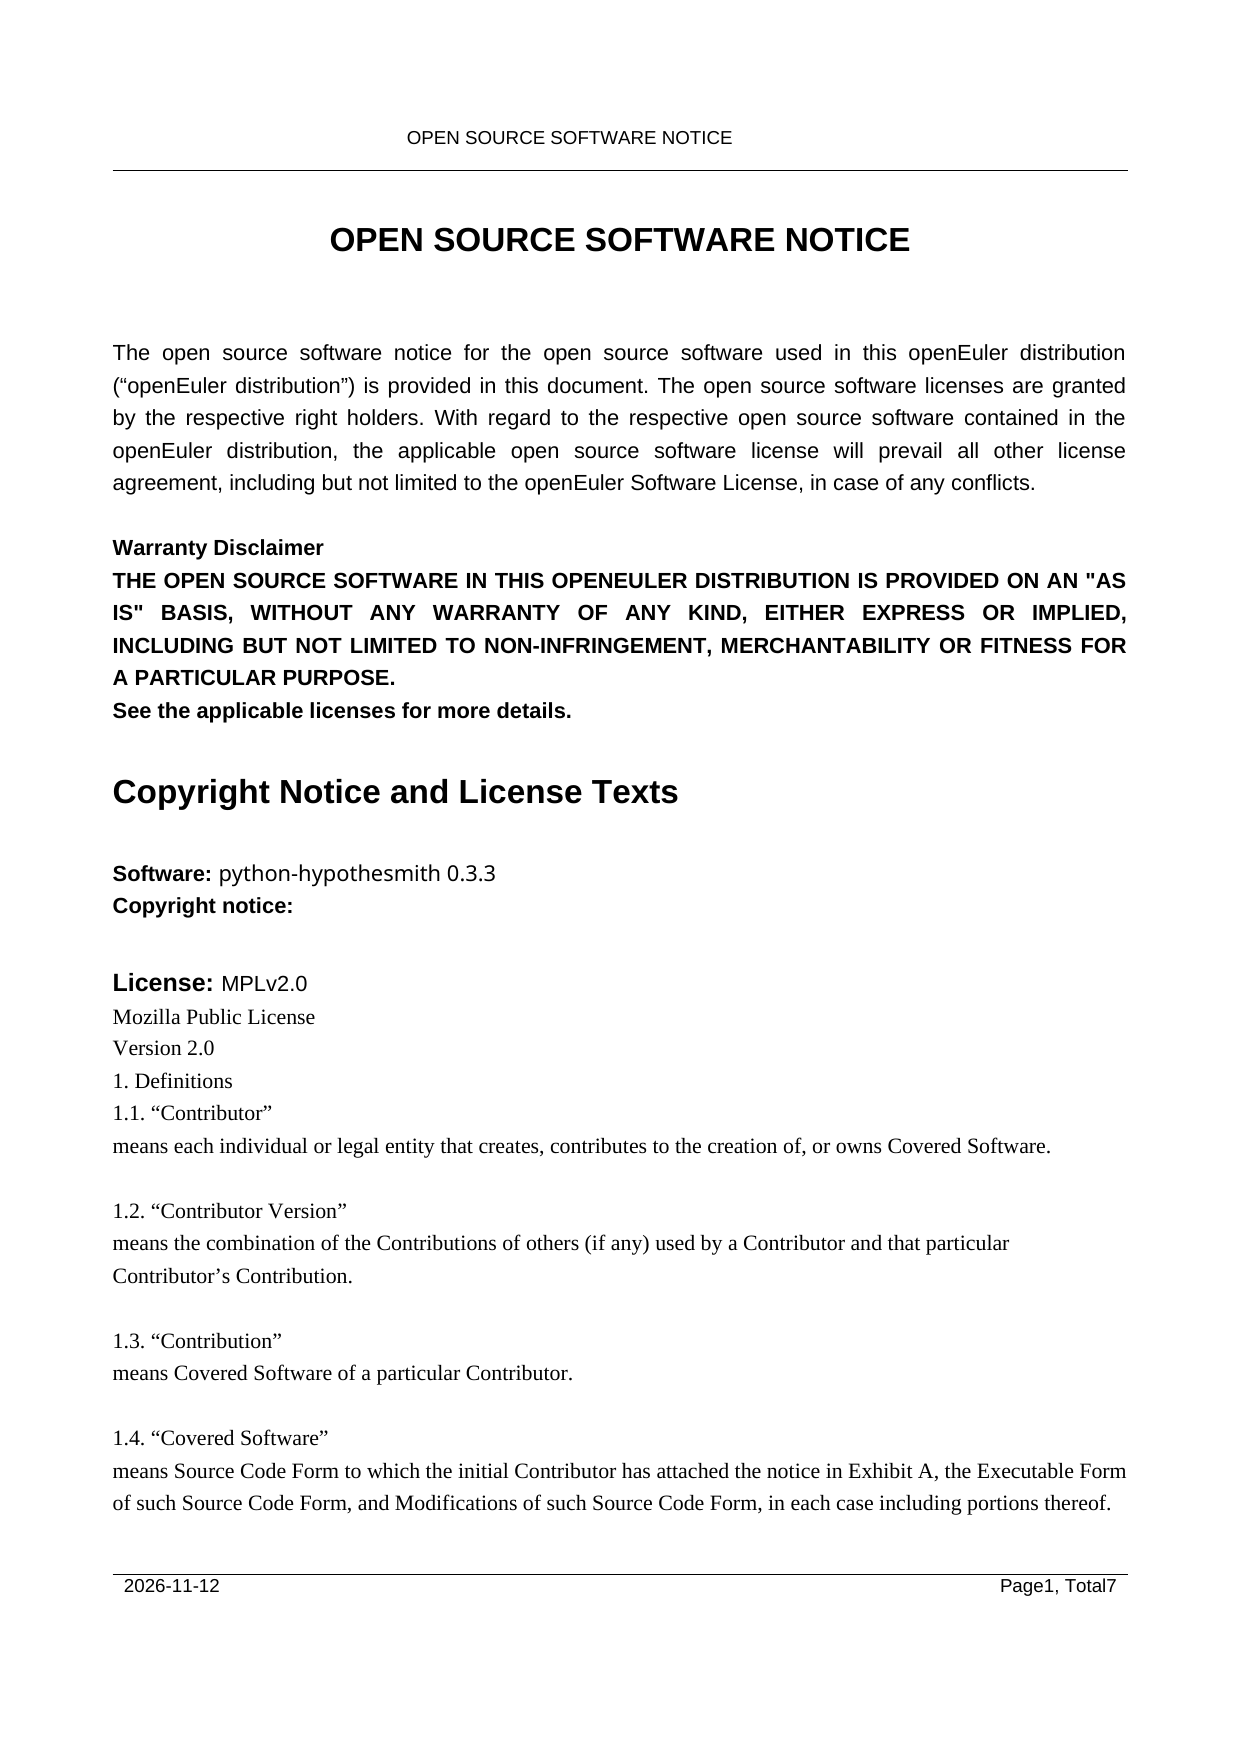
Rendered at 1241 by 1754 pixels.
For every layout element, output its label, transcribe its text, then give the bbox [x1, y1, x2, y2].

title Software: python-hypothesmith 0.3.3 [112, 856, 1128, 889]
text License: MPLv2.0 [112, 966, 1128, 999]
text Copyright notice: [112, 889, 1128, 921]
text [112, 999, 1128, 1519]
text The open source software notice for the open source software used in this openEuler distribution (“openEuler distribution”) is provided in this document. The open source software licenses are granted by the respective right holders. With regard to the respective open source software contained in the openEuler distribution, the applicable open source software license will prevail all other license agreement, including but not limited to the openEuler Software License, in case of any conflicts. [112, 336, 1128, 499]
text OPEN SOURCE SOFTWARE NOTICE [112, 206, 1128, 271]
text Copyright Notice and License Texts [112, 759, 1128, 824]
text Warranty Disclaimer [112, 531, 1128, 564]
text THE OPEN SOURCE SOFTWARE IN THIS OPENEULER DISTRIBUTION IS PROVIDED ON AN "AS IS" BASIS, WITHOUT ANY WARRANTY OF ANY KIND, EITHER EXPRESS OR IMPLIED, INCLUDING BUT NOT LIMITED TO NON-INFRINGEMENT, MERCHANTABILITY OR FITNESS FOR A PARTICULAR PURPOSE. See the applicable licenses for more details. [112, 564, 1128, 726]
